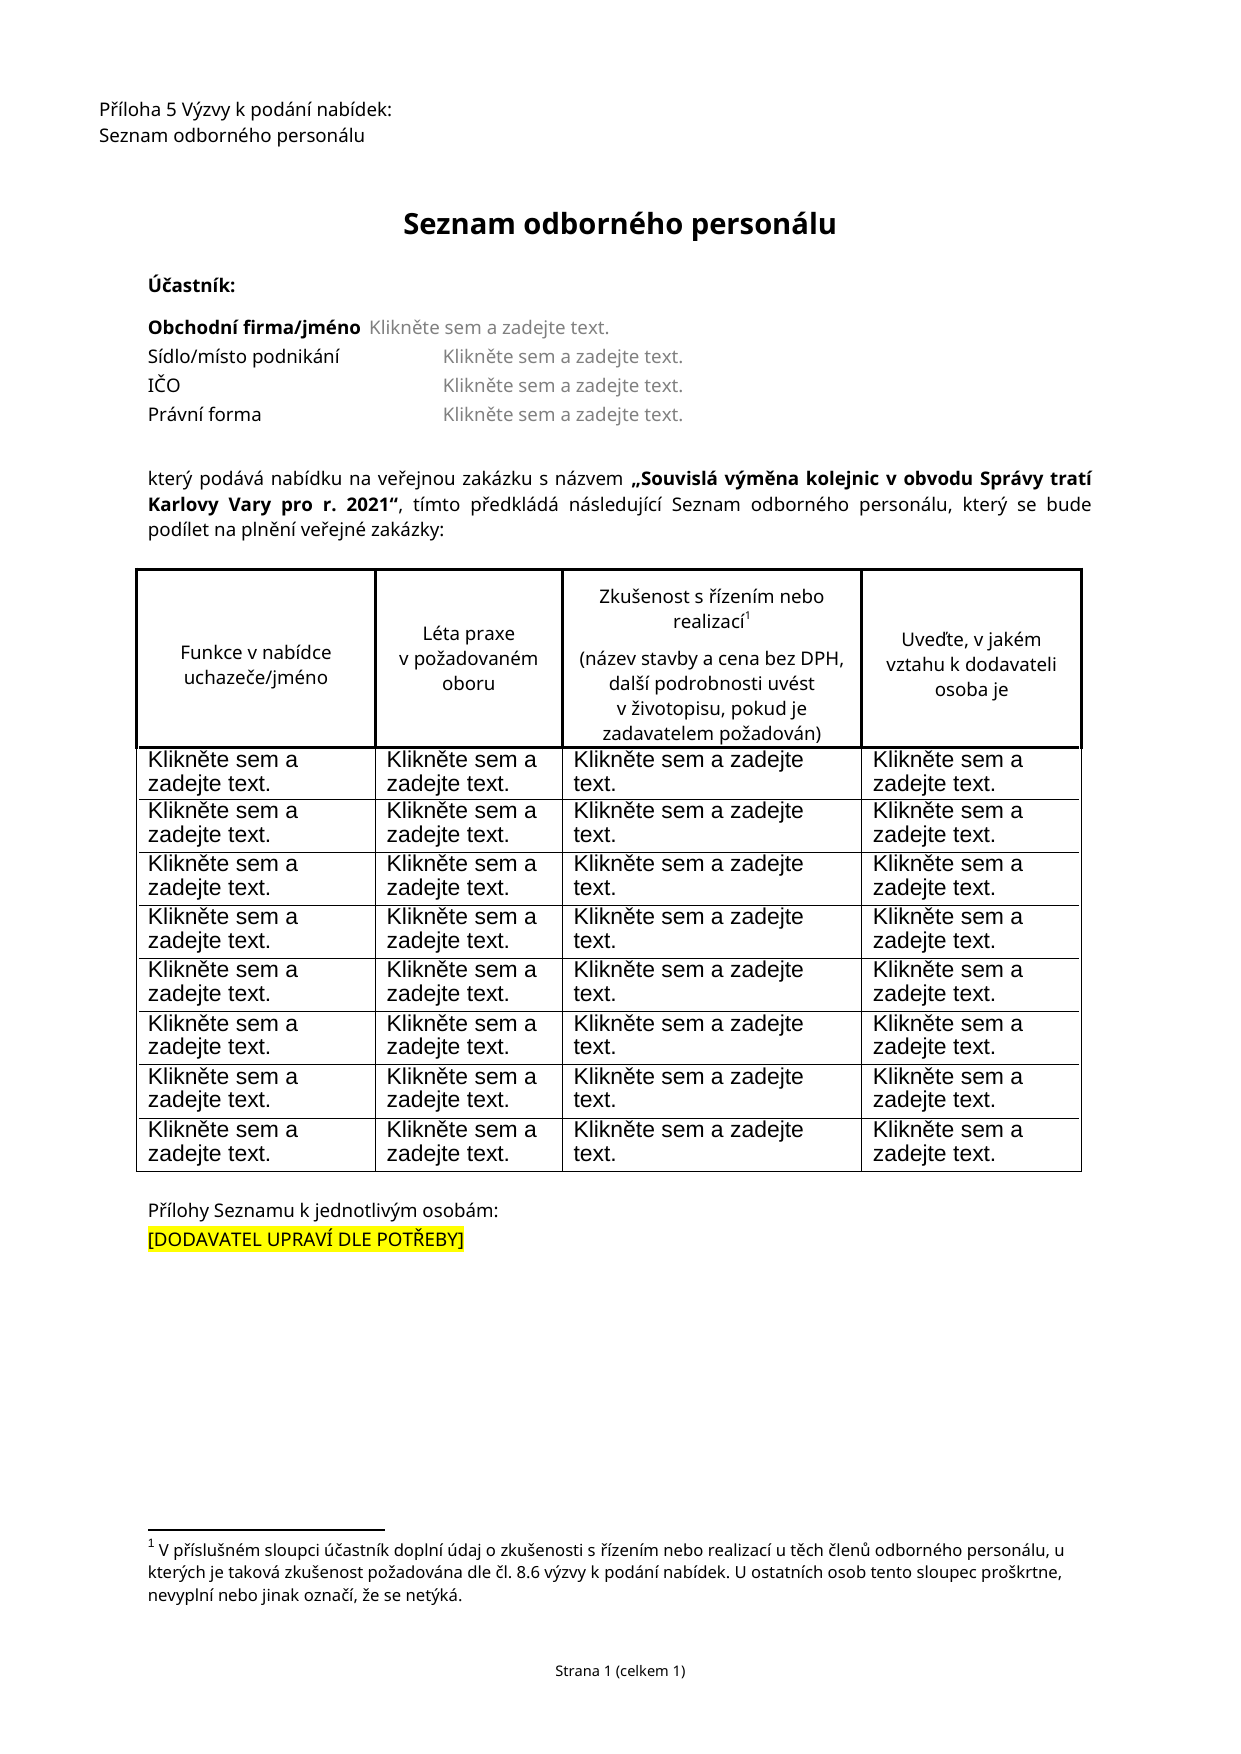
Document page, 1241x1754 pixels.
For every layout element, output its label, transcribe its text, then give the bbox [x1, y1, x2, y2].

table_header Léta praxe v požadovaném oboru [377, 571, 561, 746]
text Účastník: [148, 268, 1093, 299]
table_header Funkce v nabídce uchazeče/jméno [138, 571, 374, 746]
title Seznam odborného personálu [148, 203, 1093, 243]
text Právní forma [148, 398, 1093, 427]
text Sídlo/místo podnikání [148, 340, 1093, 369]
text Přílohy Seznamu k jednotlivým osobám: [148, 1197, 1093, 1223]
table_header Zkušenost s řízením nebo realizací (název stavby a cena bez DPH, další podrobnosti uvést v životopisu, pokud je zadavatelem požadován) [564, 571, 860, 746]
text který podává nabídku na veřejnou zakázku s názvem „Souvislá výměna kolejnic v obvodu Správy tratí Karlovy Vary pro r. 2021“, tímto předkládá následující Seznam odborného personálu, který se bude podílet na plnění veřejné zakázky: [148, 465, 1093, 542]
text IČO [148, 369, 1093, 398]
text [DODAVATEL UPRAVÍ DLE POTŘEBY] [148, 1223, 1092, 1252]
table_header Uveďte, v jakém vztahu k dodavateli osoba je [863, 571, 1080, 746]
text Obchodní firma/jméno [148, 311, 1093, 340]
